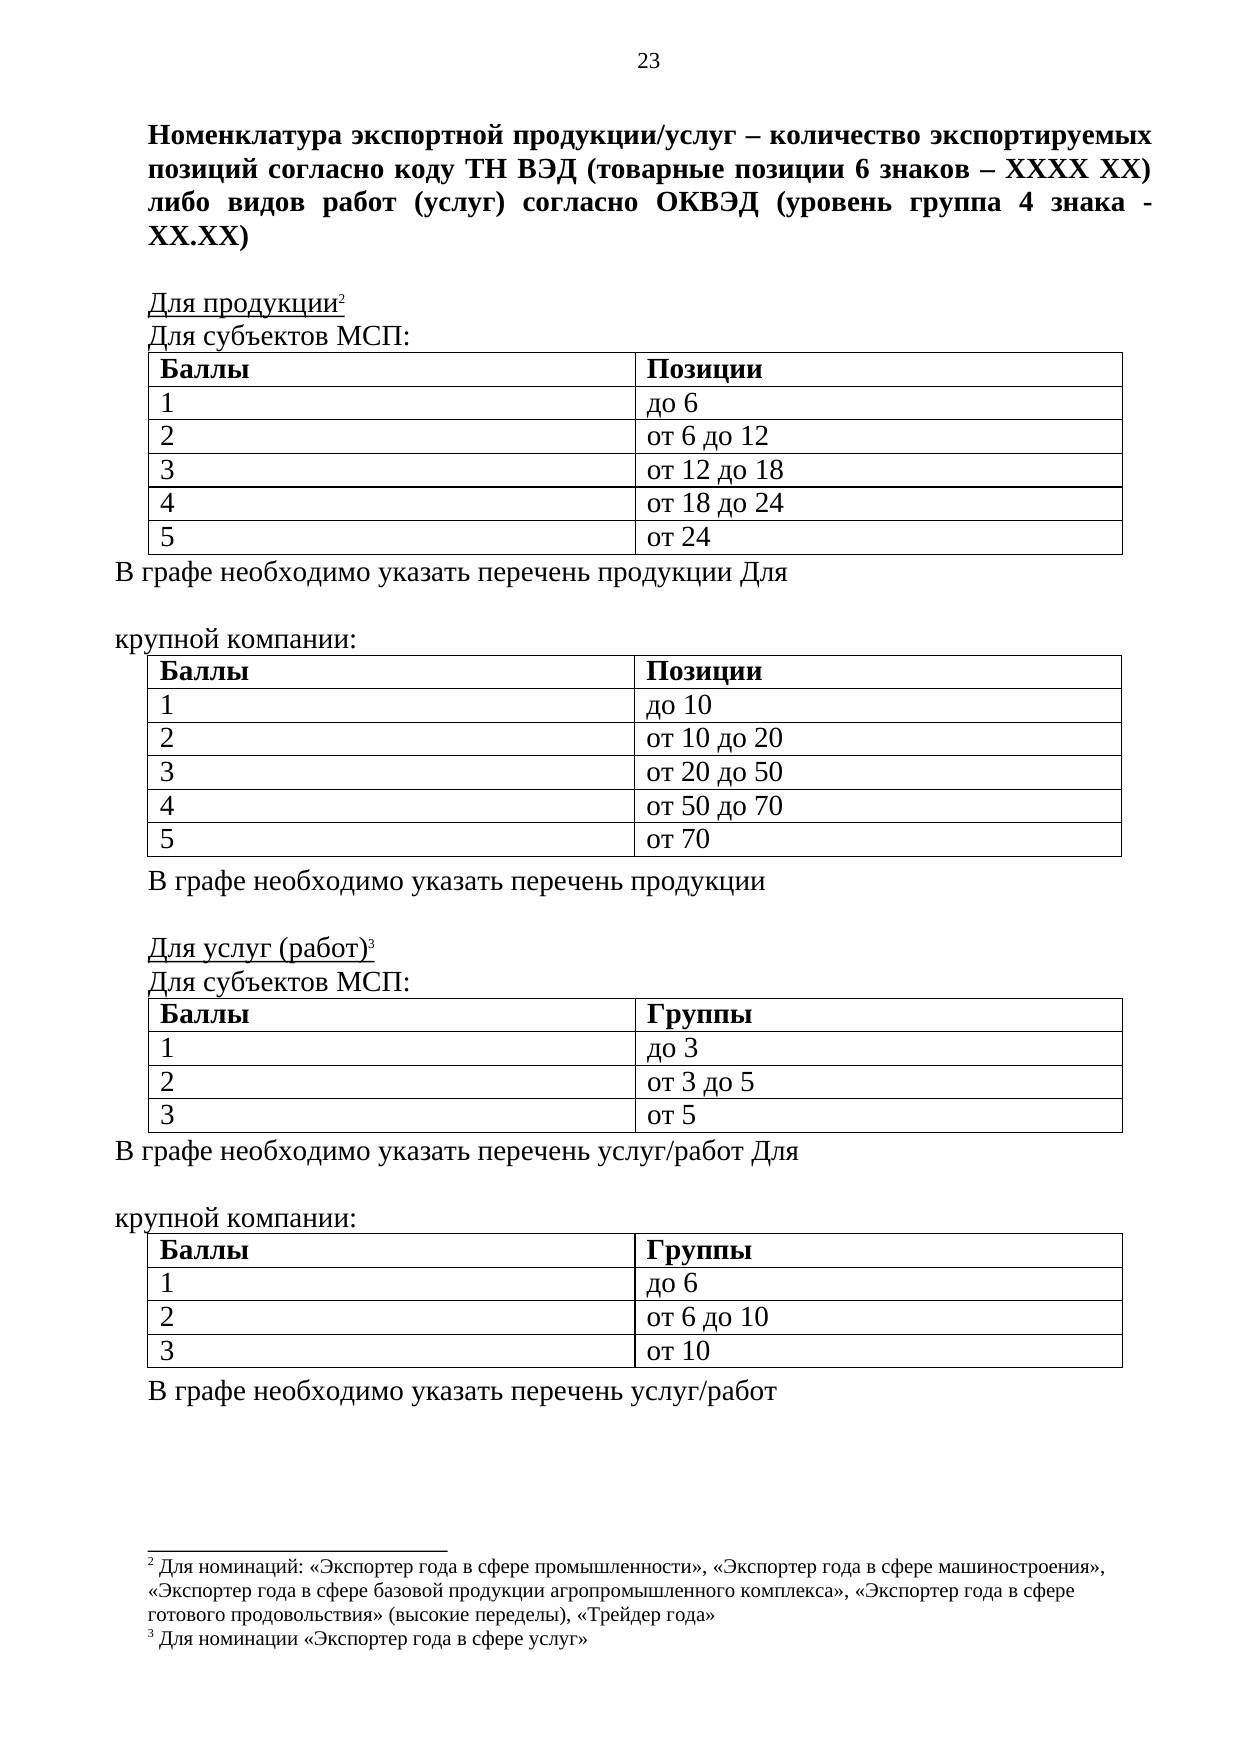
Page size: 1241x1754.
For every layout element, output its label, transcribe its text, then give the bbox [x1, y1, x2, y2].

table_cell 5 [149, 521, 635, 553]
table_cell от 12 до 18 [636, 454, 1122, 486]
table_cell 3 [149, 454, 635, 486]
table_header Группы [636, 999, 1122, 1031]
table_cell 1 [149, 387, 635, 419]
text Для субъектов МСП: [148, 319, 1184, 352]
text В графе необходимо указать перечень продукции Для крупной компании: [114, 554, 810, 655]
table_cell от 5 [636, 1099, 1122, 1132]
text «Экспортер года в сфере базовой продукции агропромышленного комплекса», «Экспортер года в сфере готового продовольствия» (высокие переделы), «Трейдер года» [148, 1578, 1093, 1626]
table_cell от 18 до 24 [636, 488, 1122, 520]
table_cell до 6 [636, 387, 1122, 419]
table_cell 4 [149, 488, 635, 520]
table_header Баллы [149, 353, 635, 386]
text Номенклатура экспортной продукции/услуг – количество экспортируемых позиций согласно коду ТН ВЭД (товарные позиции 6 знаков – ХХХX ХХ) либо видов работ (услуг) согласно ОКВЭД (уровень группа 4 знака - ХХ.ХХ) [148, 117, 1152, 252]
table_header Баллы [149, 999, 635, 1031]
table_cell до 3 [636, 1032, 1122, 1064]
table_cell 2 [149, 420, 635, 453]
text Для субъектов МСП: [148, 964, 1184, 998]
table_cell 3 [149, 1099, 635, 1132]
table_header Позиции [636, 353, 1122, 386]
text В графе необходимо указать перечень продукции Для услуг (работ)3 [148, 857, 810, 964]
table_cell 1 [149, 1032, 635, 1064]
text В графе необходимо указать перечень услуг/работ [148, 1373, 1184, 1406]
table_cell от 6 до 12 [636, 420, 1122, 453]
text В графе необходимо указать перечень услуг/работ Для крупной компании: [114, 1133, 810, 1233]
text Для продукции2 [148, 285, 1184, 319]
text 2 Для номинаций: «Экспортер года в сфере промышленности», «Экспортер года в сфере машиностроения», [148, 1554, 1184, 1578]
table_cell от 24 [636, 521, 1122, 553]
text 3 Для номинации «Экспортер года в сфере услуг» [148, 1626, 1184, 1650]
table_cell 2 [149, 1066, 635, 1098]
text В графе необходимо указать перечень продукции Для услуг (работ)3 [148, 830, 634, 856]
text В графе необходимо указать перечень продукции Для услуг (работ)3 [635, 830, 810, 856]
table_cell от 3 до 5 [636, 1066, 1122, 1098]
